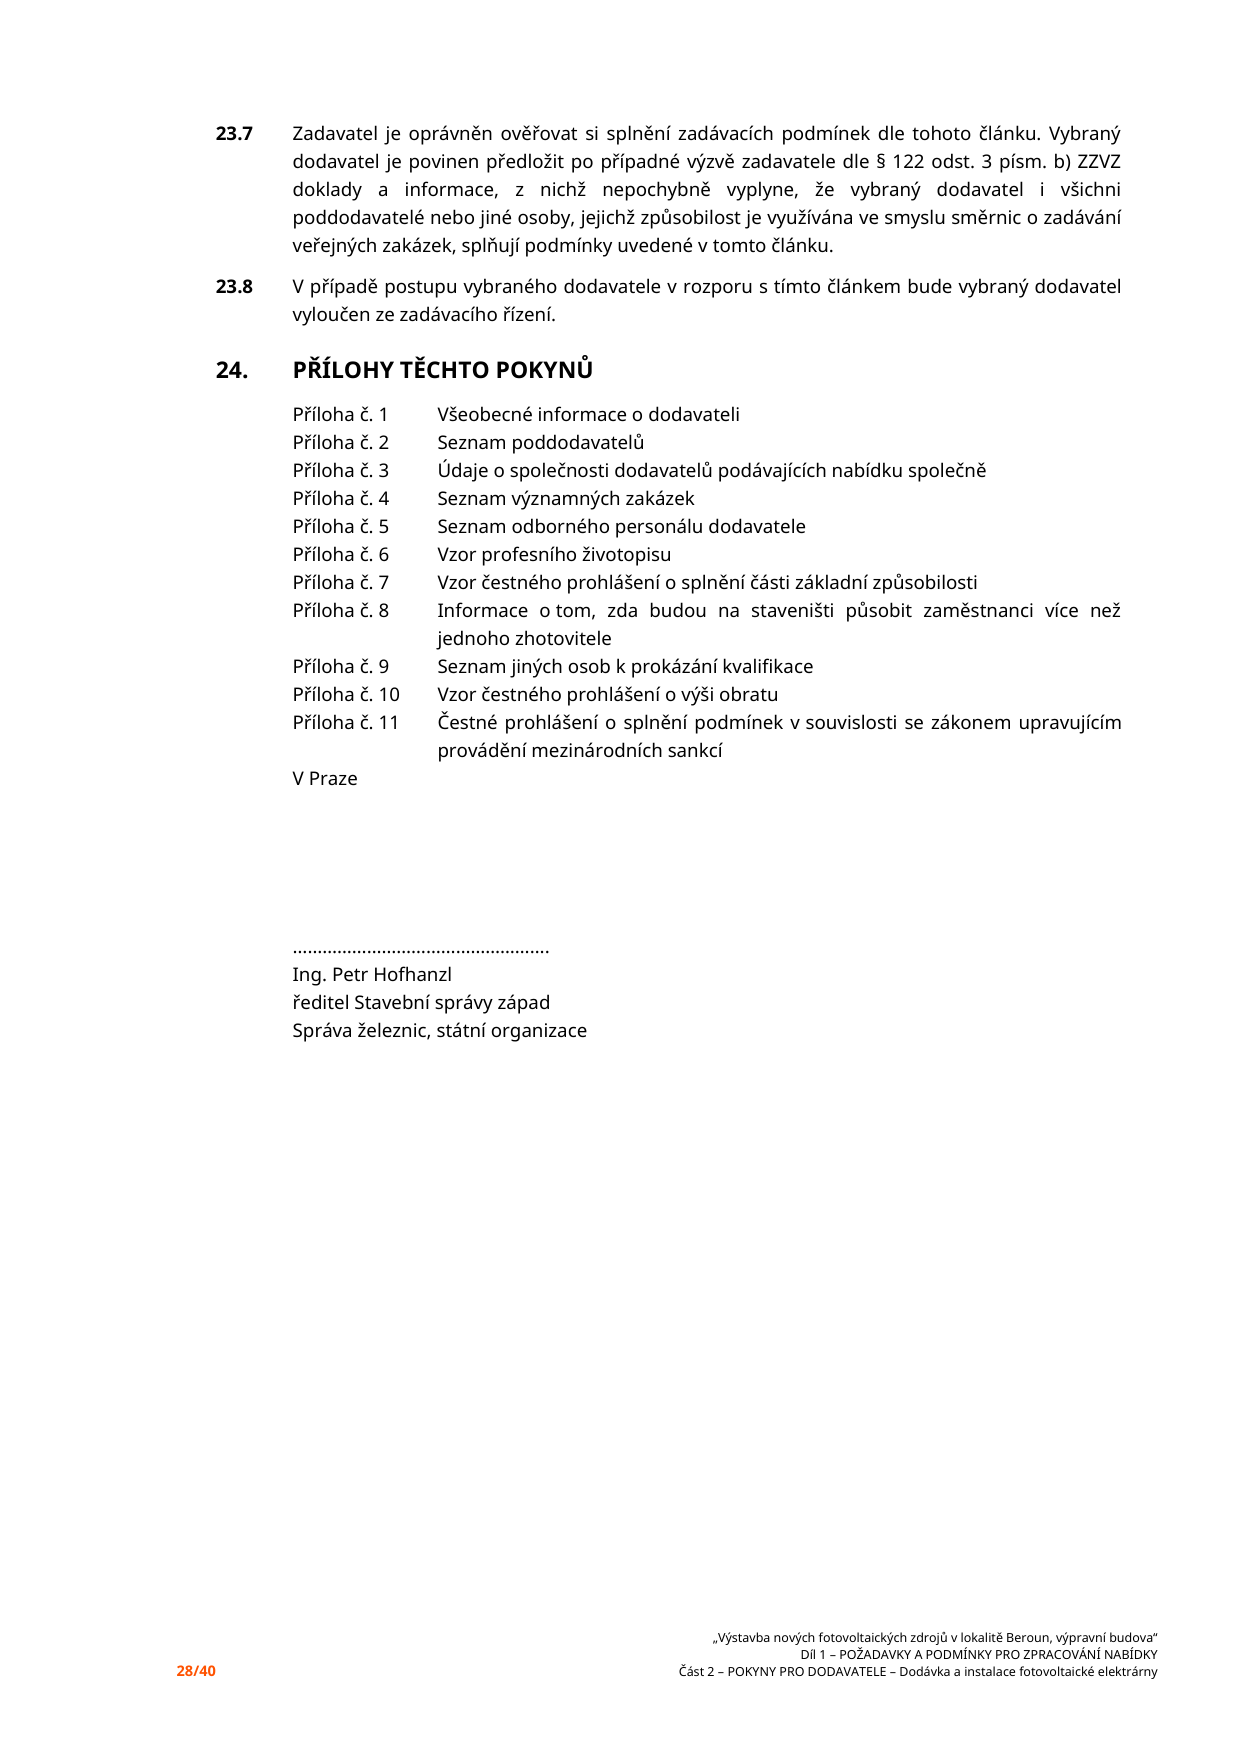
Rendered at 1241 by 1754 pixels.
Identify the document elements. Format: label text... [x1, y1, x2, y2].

text Příloha č. 4 Seznam významných zakázek [292, 485, 1122, 511]
text Příloha č. 2 Seznam poddodavatelů [292, 429, 1122, 455]
text Zadavatel je oprávněn ověřovat si splnění zadávacích podmínek dle tohoto článku. Vybraný dodavatel je povinen předložit po případné výzvě zadavatele dle § 122 odst. 3 písm. b) ZZVZ doklady a informace, z nichž nepochybně vyplyne, že vybraný dodavatel i všichni poddodavatelé nebo jiné osoby, jejichž způsobilost je využívána ve smyslu směrnic o zadávání veřejných zakázek, splňují podmínky uvedené v tomto článku. [216, 121, 1122, 258]
text PŘÍLOHY TĚCHTO POKYNŮ [216, 354, 1122, 386]
text Příloha č. 3 Údaje o společnosti dodavatelů podávajících nabídku společně [292, 457, 1122, 483]
text Správa železnic, státní organizace [292, 1018, 1122, 1043]
text V případě postupu vybraného dodavatele v rozporu s tímto článkem bude vybraný dodavatel vyloučen ze zadávacího řízení. [216, 273, 1122, 327]
text Příloha č. 5 Seznam odborného personálu dodavatele [292, 513, 1122, 539]
text Příloha č. 7 Vzor čestného prohlášení o splnění části základní způsobilosti [292, 569, 1122, 595]
text Příloha č. 8 Informace o tom, zda budou na staveništi působit zaměstnanci více než jednoho zhotovitele [292, 597, 1122, 651]
text ……………………………………………. [292, 933, 1122, 959]
text Příloha č. 6 Vzor profesního životopisu [292, 541, 1122, 567]
text Ing. Petr Hofhanzl [292, 962, 1122, 987]
text Příloha č. 10 Vzor čestného prohlášení o výši obratu [292, 681, 1122, 707]
text Příloha č. 11 Čestné prohlášení o splnění podmínek v souvislosti se zákonem upravujícím provádění mezinárodních sankcí [292, 709, 1122, 763]
text Příloha č. 1 Všeobecné informace o dodavateli [292, 401, 1122, 427]
text Příloha č. 9 Seznam jiných osob k prokázání kvalifikace [292, 653, 1122, 679]
text ředitel Stavební správy západ [292, 989, 1122, 1015]
text V Praze [292, 765, 1122, 791]
